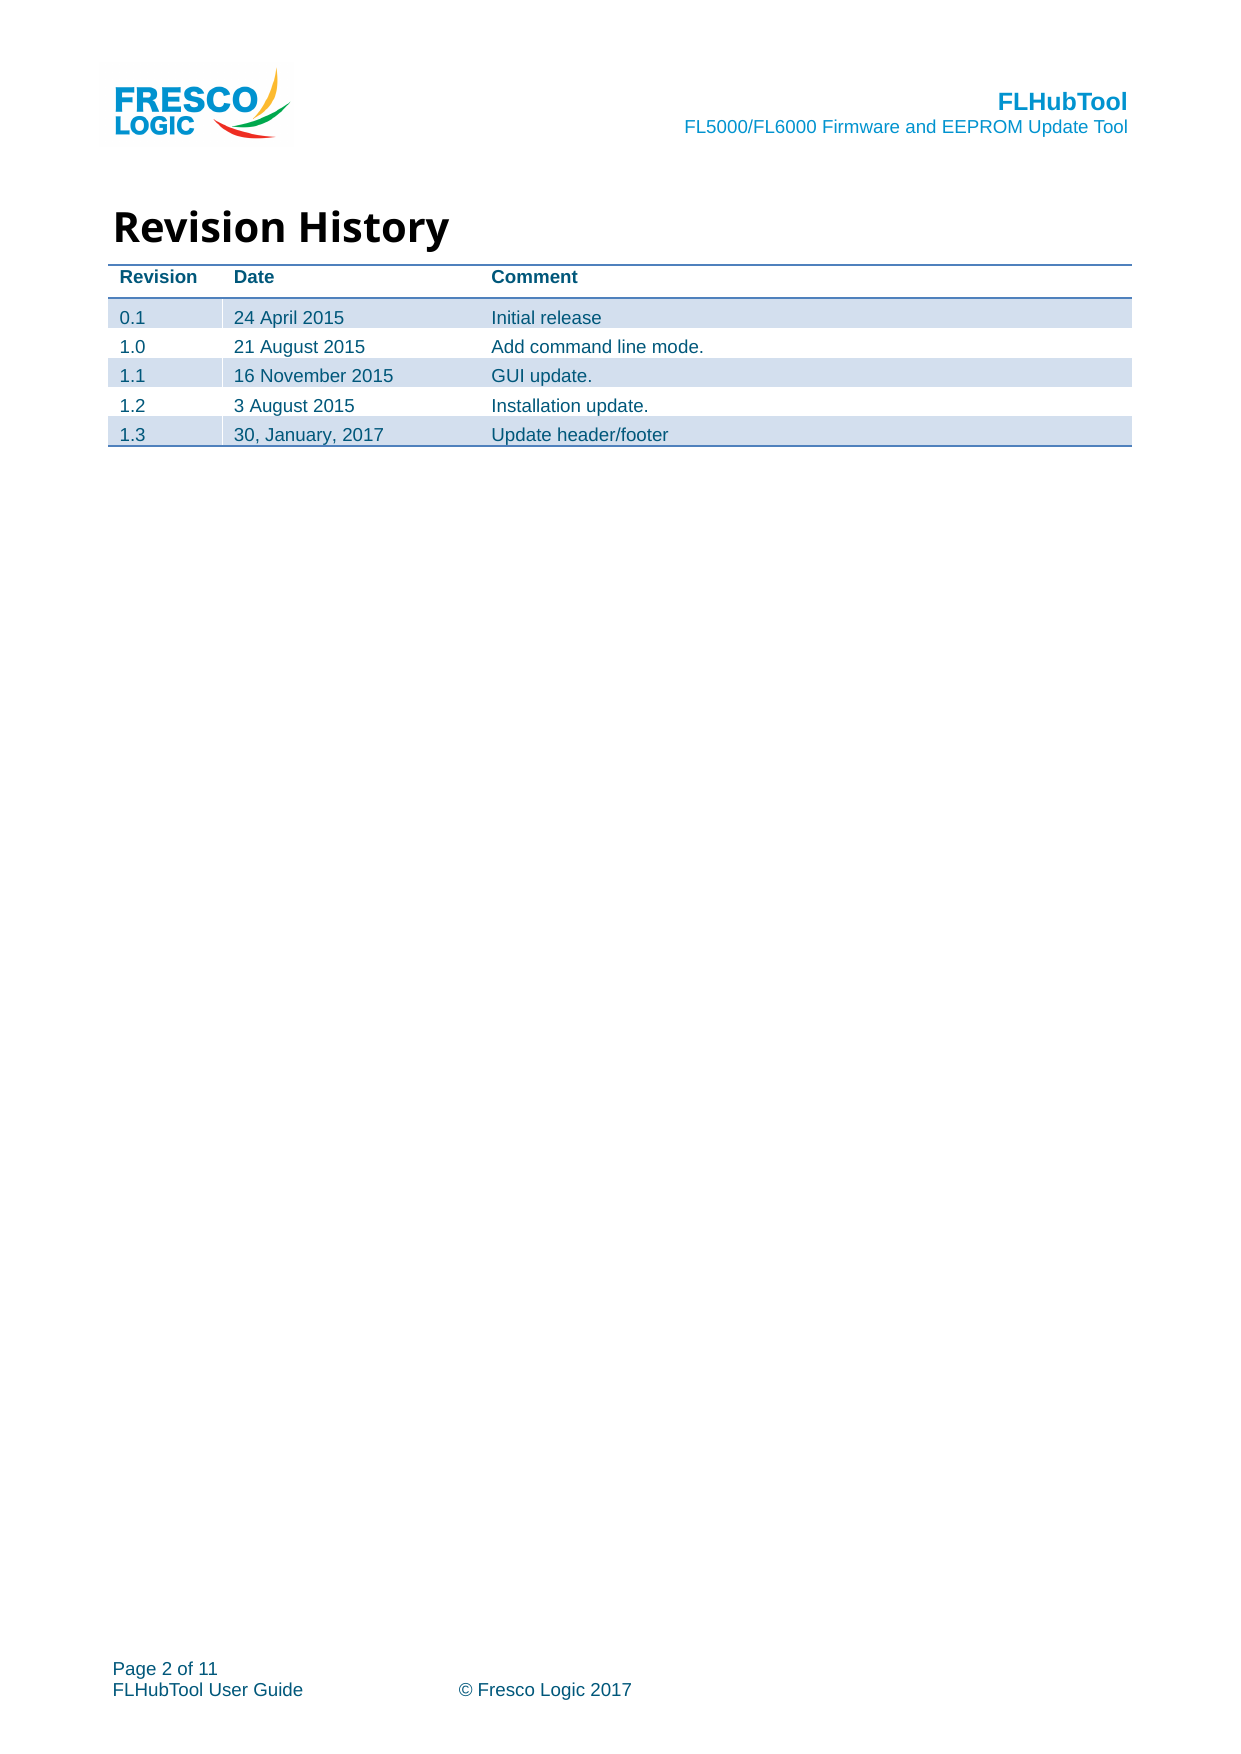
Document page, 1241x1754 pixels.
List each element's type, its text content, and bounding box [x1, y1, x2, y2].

table_cell 1.3 [108, 416, 222, 445]
table_cell 16 November 2015 [223, 358, 480, 387]
table_cell 0.1 [108, 299, 222, 328]
picture [458, 1683, 472, 1696]
picture [114, 1683, 123, 1696]
picture [98, 62, 294, 147]
table_cell 21 August 2015 [223, 329, 480, 358]
table_header Revision [108, 266, 222, 297]
table_cell 3 August 2015 [223, 387, 480, 416]
table_cell 30, January, 2017 [223, 416, 480, 445]
table_cell 1.0 [108, 329, 222, 358]
table_cell Initial release [480, 299, 1132, 328]
table_cell 1.2 [108, 387, 222, 416]
table_cell Add command line mode. [480, 329, 1132, 358]
table_header Comment [480, 266, 1132, 297]
table_header Date [223, 266, 480, 297]
table_cell 24 April 2015 [223, 299, 480, 328]
table_cell Update header/footer [480, 416, 1132, 445]
table_cell GUI update. [480, 358, 1132, 387]
picture [479, 1683, 488, 1696]
list Revision History [112, 189, 1128, 264]
table_cell Installation update. [480, 387, 1132, 416]
table_cell 1.1 [108, 358, 222, 387]
